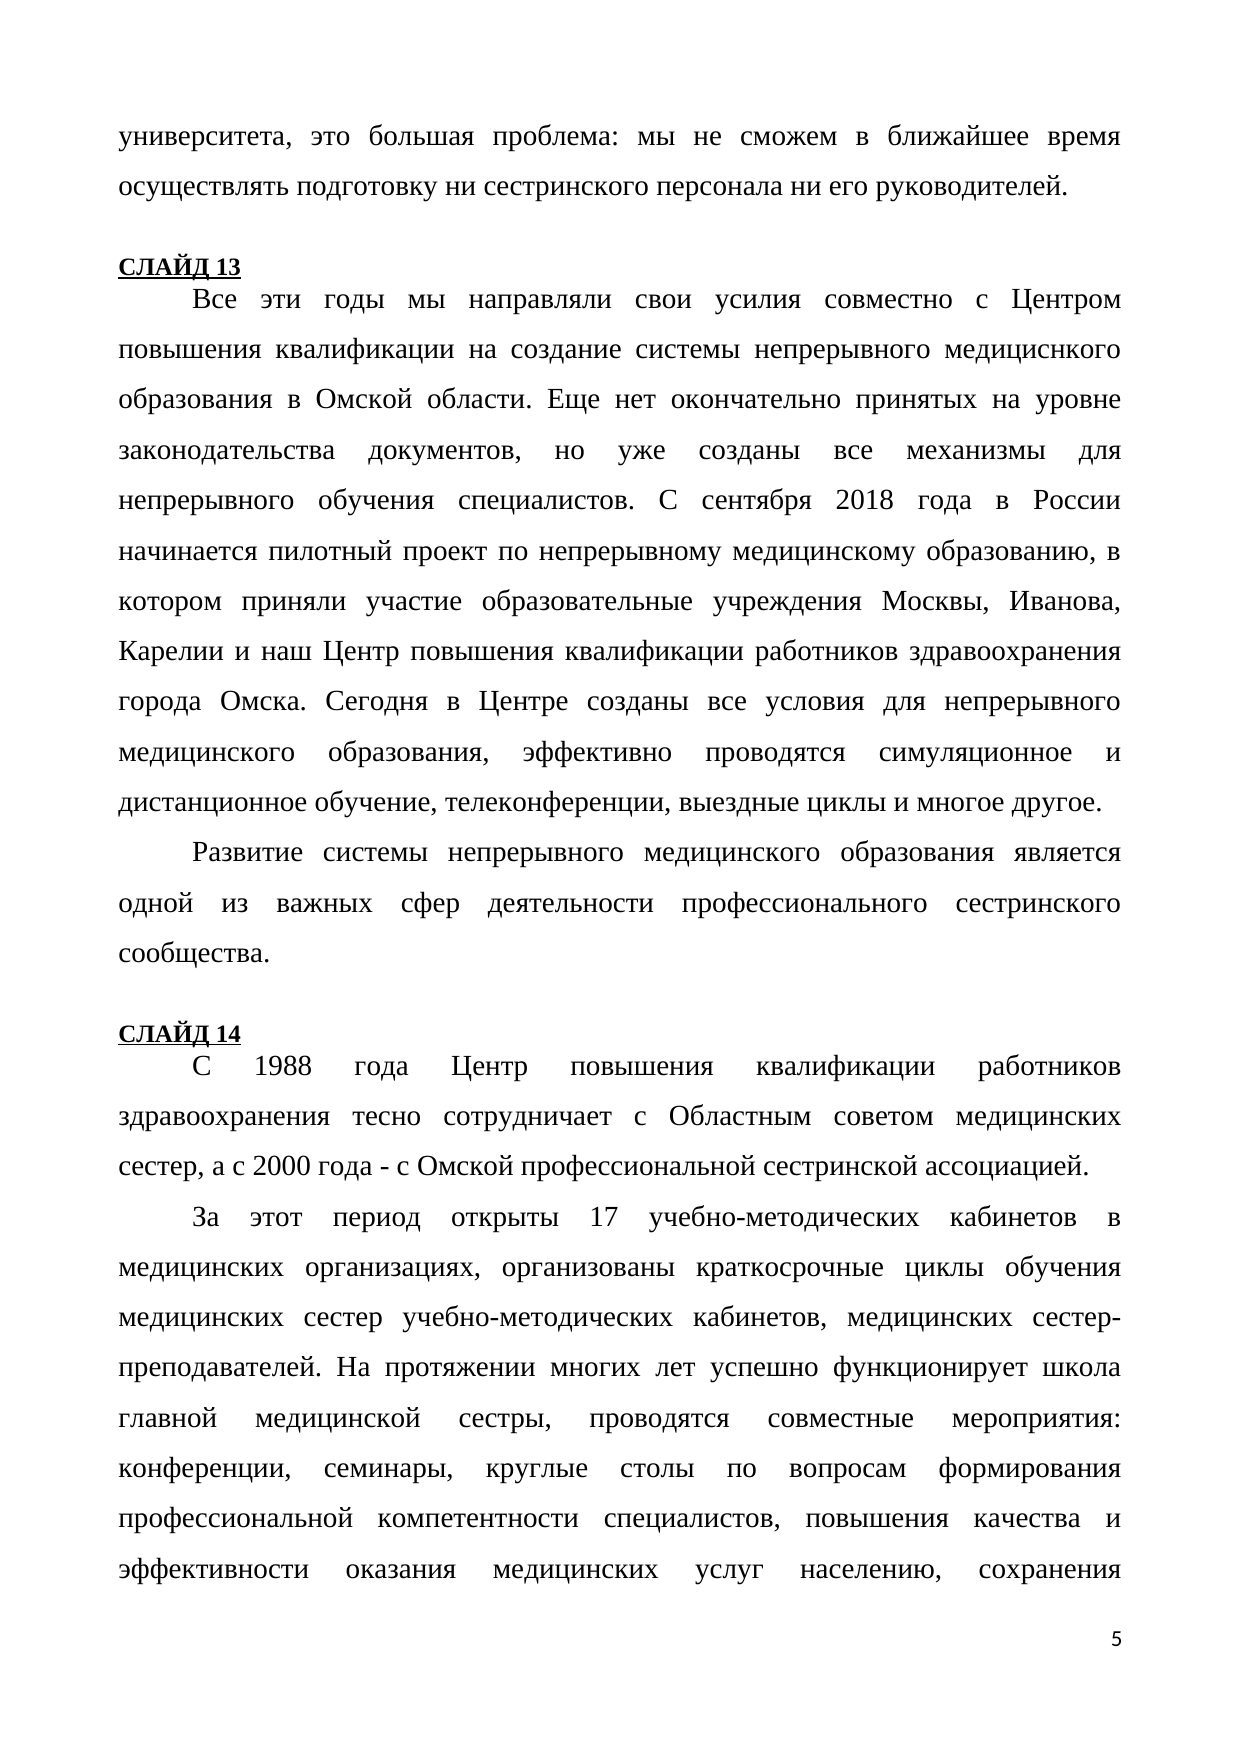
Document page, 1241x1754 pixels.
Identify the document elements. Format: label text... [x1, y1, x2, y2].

text Развитие системы непрерывного медицинского образования является одной из важных сфер деятельности профессионального сестринского сообщества. [118, 834, 1122, 969]
text С 1988 года Центр повышения квалификации работников здравоохранения тесно сотрудничает с Областным советом медицинских сестер, а с 2000 года - с Омской профессиональной сестринской ассоциацией. [118, 1048, 1122, 1182]
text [118, 118, 1122, 202]
text Все эти годы мы направляли свои усилия совместно с Центром повышения квалификации на создание системы непрерывного медициснкого образования в Омской области. Еще нет окончательно принятых на уровне законодательства документов, но уже созданы все механизмы для непрерывного обучения специалистов. С сентября 2018 года в России начинается пилотный проект по непрерывному медицинскому образованию, в котором приняли участие образовательные учреждения Москвы, Иванова, Карелии и наш Центр повышения квалификации работников здравоохранения города Омска. Сегодня в Центре созданы все условия для непрерывного медицинского образования, эффективно проводятся симуляционное и дистанционное обучение, телеконференции, выездные циклы и многое другое. [118, 281, 1122, 818]
text СЛАЙД 14 [118, 1019, 1122, 1048]
text СЛАЙД 13 [118, 252, 1122, 281]
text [118, 1199, 1122, 1584]
